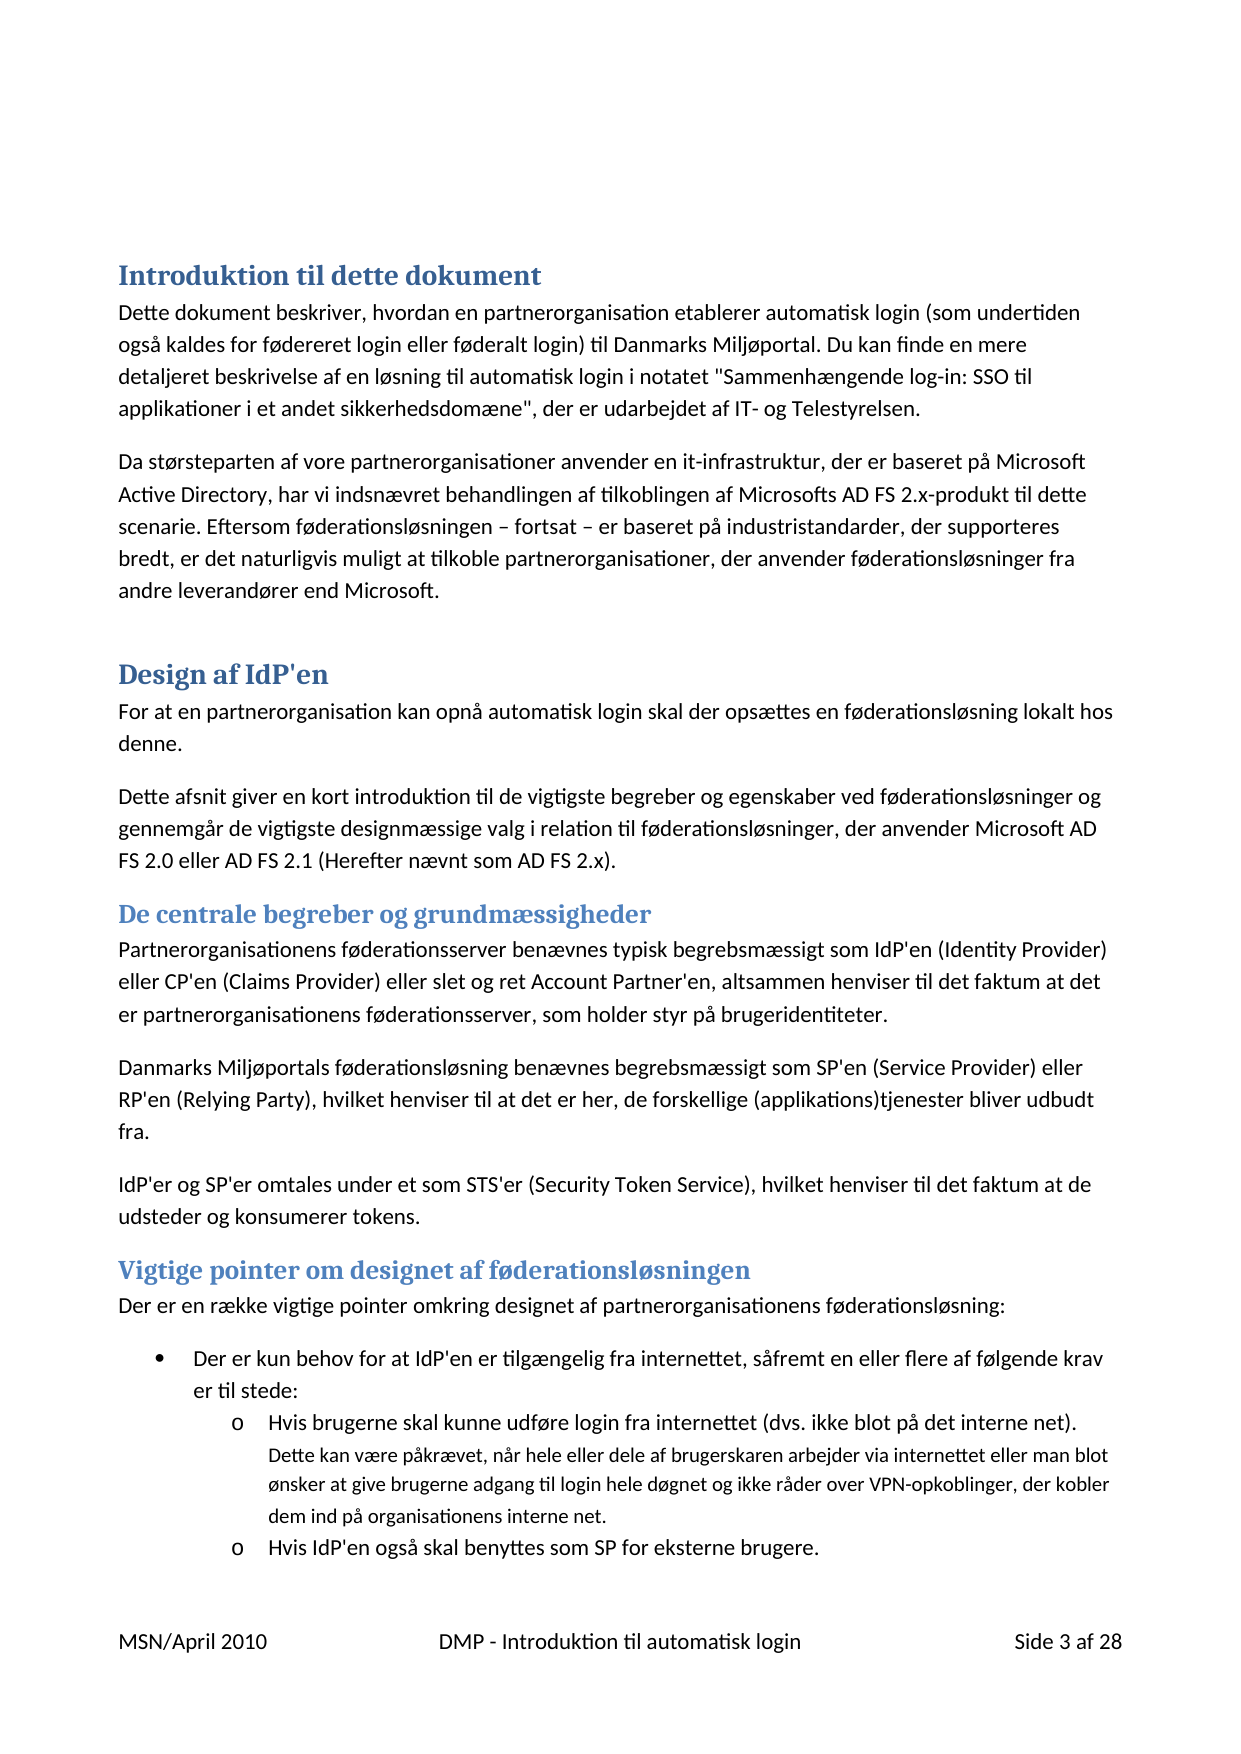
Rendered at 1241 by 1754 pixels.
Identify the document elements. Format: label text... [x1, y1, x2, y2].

subtitle Vigtige pointer om designet af føderationsløsningen [118, 1255, 1122, 1286]
list Hvis IdP'en også skal benyttes som SP for eksterne brugere. [231, 1533, 1122, 1562]
text For at en partnerorganisation kan opnå automatisk login skal der opsættes en føderationsløsning lokalt hos denne. [118, 697, 1122, 757]
subtitle Design af IdP'en [118, 658, 1122, 692]
text Dette afsnit giver en kort introduktion til de vigtigste begreber og egenskaber ved føderationsløsninger og gennemgår de vigtigste designmæssige valg i relation til føderationsløsninger, der anvender Microsoft AD FS 2.0 eller AD FS 2.1 (Herefter nævnt som AD FS 2.x). [118, 782, 1122, 874]
subtitle Introduktion til dette dokument [118, 259, 1122, 293]
subtitle De centrale begreber og grundmæssigheder [118, 899, 1122, 931]
text Da størsteparten af vore partnerorganisationer anvender en it-infrastruktur, der er baseret på Microsoft Active Directory, har vi indsnævret behandlingen af tilkoblingen af Microsofts AD FS 2.x-produkt til dette scenarie. Eftersom føderationsløsningen – fortsat – er baseret på industristandarder, der supporteres bredt, er det naturligvis muligt at tilkoble partnerorganisationer, der anvender føderationsløsninger fra andre leverandører end Microsoft. [118, 447, 1122, 604]
text Danmarks Miljøportals føderationsløsning benævnes begrebsmæssigt som SP'en (Service Provider) eller RP'en (Relying Party), hvilket henviser til at det er her, de forskellige (applikations)tjenester bliver udbudt fra. [118, 1053, 1122, 1145]
text IdP'er og SP'er omtales under et som STS'er (Security Token Service), hvilket henviser til det faktum at de udsteder og konsumerer tokens. [118, 1170, 1122, 1230]
text Dette dokument beskriver, hvordan en partnerorganisation etablerer automatisk login (som undertiden også kaldes for fødereret login eller føderalt login) til Danmarks Miljøportal. Du kan finde en mere detaljeret beskrivelse af en løsning til automatisk login i notatet "Sammenhængende log-in: SSO til applikationer i et andet sikkerhedsdomæne", der er udarbejdet af IT- og Telestyrelsen. [118, 298, 1122, 422]
text Der er en række vigtige pointer omkring designet af partnerorganisationens føderationsløsning: [118, 1291, 1122, 1319]
list Dette kan være påkrævet, når hele eller dele af brugerskaren arbejder via internettet eller man blot ønsker at give brugerne adgang til login hele døgnet og ikke råder over VPN-opkoblinger, der kobler dem ind på organisationens interne net. [268, 1442, 1122, 1529]
list Der er kun behov for at IdP'en er tilgængelig fra internettet, såfremt en eller flere af følgende krav er til stede: [156, 1344, 1122, 1404]
list Hvis brugerne skal kunne udføre login fra internettet (dvs. ikke blot på det interne net). [231, 1408, 1122, 1438]
text Partnerorganisationens føderationsserver benævnes typisk begrebsmæssigt som IdP'en (Identity Provider) eller CP'en (Claims Provider) eller slet og ret Account Partner'en, altsammen henviser til det faktum at det er partnerorganisationens føderationsserver, som holder styr på brugeridentiteter. [118, 935, 1122, 1028]
